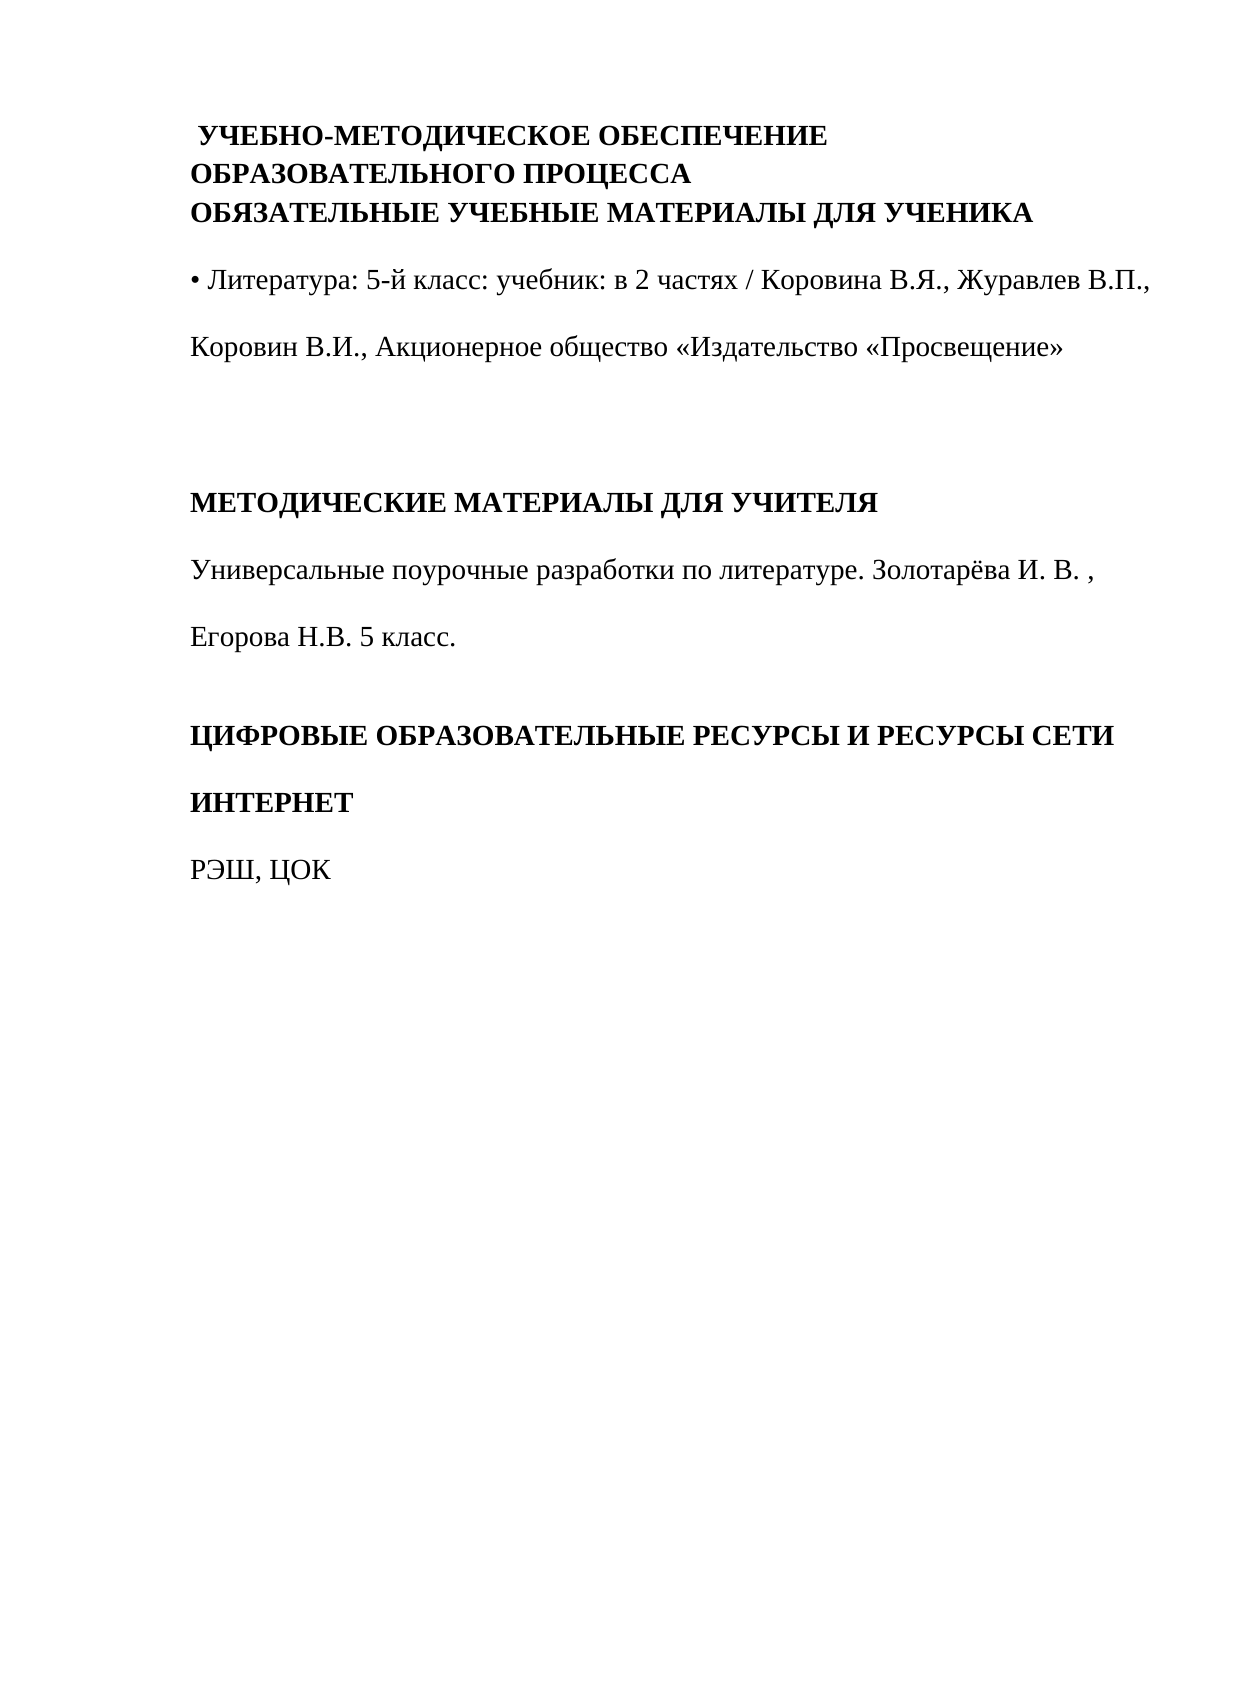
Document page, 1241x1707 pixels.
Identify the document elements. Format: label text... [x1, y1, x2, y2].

text ОБЯЗАТЕЛЬНЫЕ УЧЕБНЫЕ МАТЕРИАЛЫ ДЛЯ УЧЕНИКА [190, 195, 1152, 229]
text ЦИФРОВЫЕ ОБРАЗОВАТЕЛЬНЫЕ РЕСУРСЫ И РЕСУРСЫ СЕТИ ИНТЕРНЕТ [190, 718, 1152, 819]
text • Литература: 5-й класс: учебник: в 2 частях / Коровина В.Я., Журавлев В.П., Коровин В.И., Акционерное общество «Издательство «Просвещение» [190, 262, 1152, 363]
text УЧЕБНО-МЕТОДИЧЕСКОЕ ОБЕСПЕЧЕНИЕ ОБРАЗОВАТЕЛЬНОГО ПРОЦЕССА [190, 118, 1152, 190]
text МЕТОДИЧЕСКИЕ МАТЕРИАЛЫ ДЛЯ УЧИТЕЛЯ [190, 485, 1152, 518]
text Универсальные поурочные разработки по литературе. Золотарёва И. В. , Егорова Н.В. 5 класс. [190, 552, 1152, 652]
text РЭШ, ЦОК [190, 852, 1152, 886]
